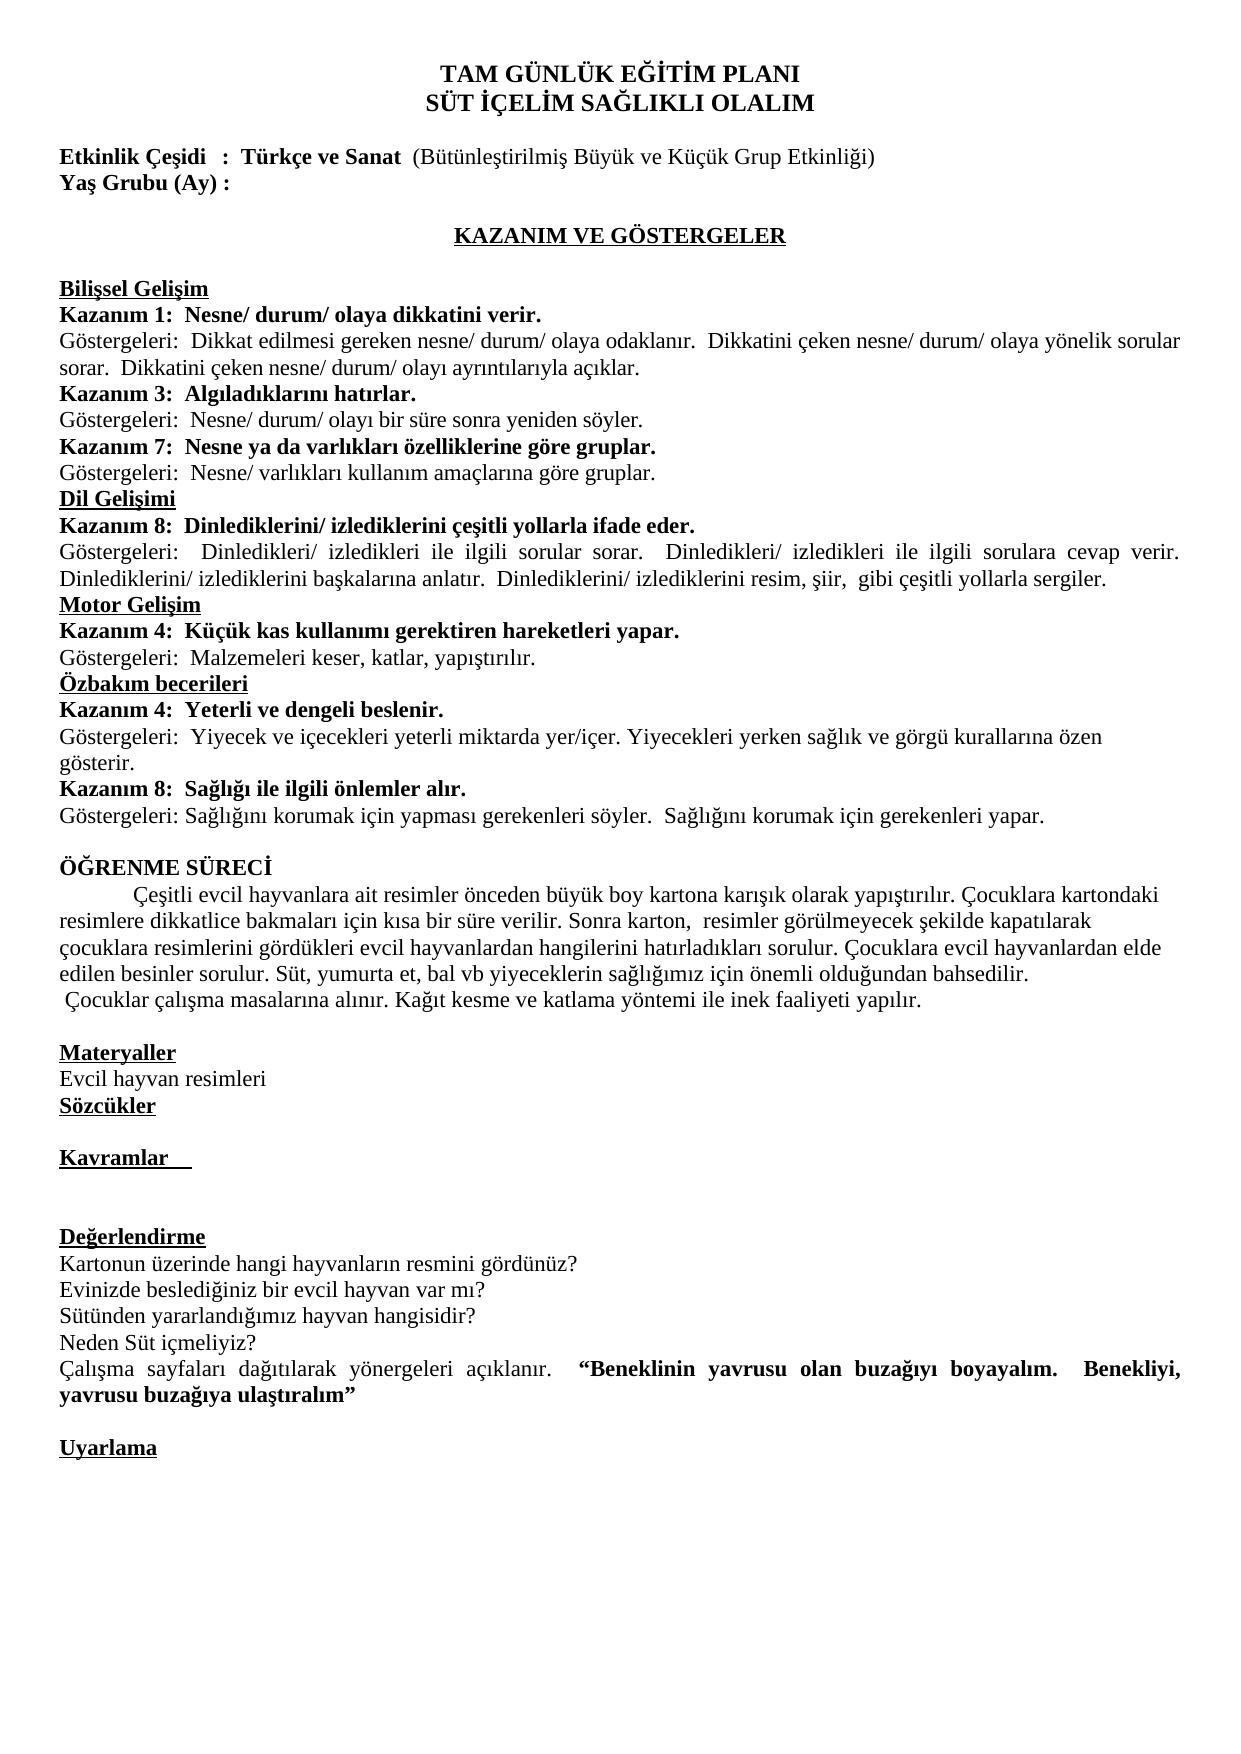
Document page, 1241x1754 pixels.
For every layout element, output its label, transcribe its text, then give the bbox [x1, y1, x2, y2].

text Göstergeleri: Dikkat edilmesi gereken nesne/ durum/ olaya odaklanır. Dikkatini çeken nesne/ durum/ olaya yönelik sorular sorar. Dikkatini çeken nesne/ durum/ olayı ayrıntılarıyla açıklar. [59, 327, 1181, 380]
text Yaş Grubu (Ay) : [59, 169, 1181, 196]
text Değerlendirme [59, 1223, 1181, 1250]
text Neden Süt içmeliyiz? [59, 1329, 1181, 1355]
text Çeşitli evcil hayvanlara ait resimler önceden büyük boy kartona karışık olarak yapıştırılır. Çocuklara kartondaki resimlere dikkatlice bakmaları için kısa bir süre verilir. Sonra karton, resimler görülmeyecek şekilde kapatılarak çocuklara resimlerini gördükleri evcil hayvanlardan hangilerini hatırladıkları sorulur. Çocuklara evcil hayvanlardan elde edilen besinler sorulur. Süt, yumurta et, bal vb yiyeceklerin sağlığımız için önemli olduğundan bahsedilir. [59, 881, 1181, 986]
text Kavramlar [59, 1144, 1181, 1171]
text Sözcükler [59, 1092, 1181, 1118]
text Özbakım becerileri [59, 670, 1181, 696]
text Motor Gelişim [59, 591, 1181, 617]
text Göstergeleri: Malzemeleri keser, katlar, yapıştırılır. [59, 644, 1181, 670]
text Sütünden yararlandığımız hayvan hangisidir? [59, 1302, 1181, 1329]
text KAZANIM VE GÖSTERGELER [59, 222, 1181, 248]
text Göstergeleri: Dinledikleri/ izledikleri ile ilgili sorular sorar. Dinledikleri/ izledikleri ile ilgili sorulara cevap verir. Dinlediklerini/ izlediklerini başkalarına anlatır. Dinlediklerini/ izlediklerini resim, şiir, gibi çeşitli yollarla sergiler. [59, 538, 1181, 591]
text Etkinlik Çeşidi : Türkçe ve Sanat (Bütünleştirilmiş Büyük ve Küçük Grup Etkinliği) [59, 143, 1181, 169]
text Çalışma sayfaları dağıtılarak yönergeleri açıklanır. “Beneklinin yavrusu olan buzağıyı boyayalım. Benekliyi, yavrusu buzağıya ulaştıralım” [59, 1355, 1181, 1408]
text ÖĞRENME SÜRECİ [59, 854, 1181, 881]
text Kazanım 3: Algıladıklarını hatırlar. [59, 380, 1181, 406]
text Çocuklar çalışma masalarına alınır. Kağıt kesme ve katlama yöntemi ile inek faaliyeti yapılır. [59, 986, 1181, 1013]
text Kazanım 8: Sağlığı ile ilgili önlemler alır. [59, 775, 1181, 802]
text Kazanım 4: Yeterli ve dengeli beslenir. [59, 696, 1181, 723]
text Uyarlama [59, 1434, 1181, 1461]
text Kazanım 4: Küçük kas kullanımı gerektiren hareketleri yapar. [59, 617, 1181, 644]
text Materyaller [59, 1039, 1181, 1065]
text TAM GÜNLÜK EĞİTİM PLANI [59, 59, 1181, 88]
text Kazanım 8: Dinlediklerini/ izlediklerini çeşitli yollarla ifade eder. [59, 512, 1181, 538]
text Kazanım 1: Nesne/ durum/ olaya dikkatini verir. [59, 301, 1181, 327]
text Bilişsel Gelişim [59, 275, 1181, 301]
text Kazanım 7: Nesne ya da varlıkları özelliklerine göre gruplar. [59, 433, 1181, 459]
text Evcil hayvan resimleri [59, 1065, 1181, 1092]
text Kartonun üzerinde hangi hayvanların resmini gördünüz? [59, 1250, 1181, 1276]
text Göstergeleri: Sağlığını korumak için yapması gerekenleri söyler. Sağlığını korumak için gerekenleri yapar. [59, 802, 1181, 828]
text SÜT İÇELİM SAĞLIKLI OLALIM [59, 88, 1181, 117]
text Evinizde beslediğiniz bir evcil hayvan var mı? [59, 1276, 1181, 1302]
text Dil Gelişimi [59, 486, 1181, 512]
text Göstergeleri: Nesne/ varlıkları kullanım amaçlarına göre gruplar. [59, 459, 1181, 486]
text Göstergeleri: Nesne/ durum/ olayı bir süre sonra yeniden söyler. [59, 406, 1181, 433]
text Göstergeleri: Yiyecek ve içecekleri yeterli miktarda yer/içer. Yiyecekleri yerken sağlık ve görgü kurallarına özen gösterir. [59, 723, 1181, 775]
